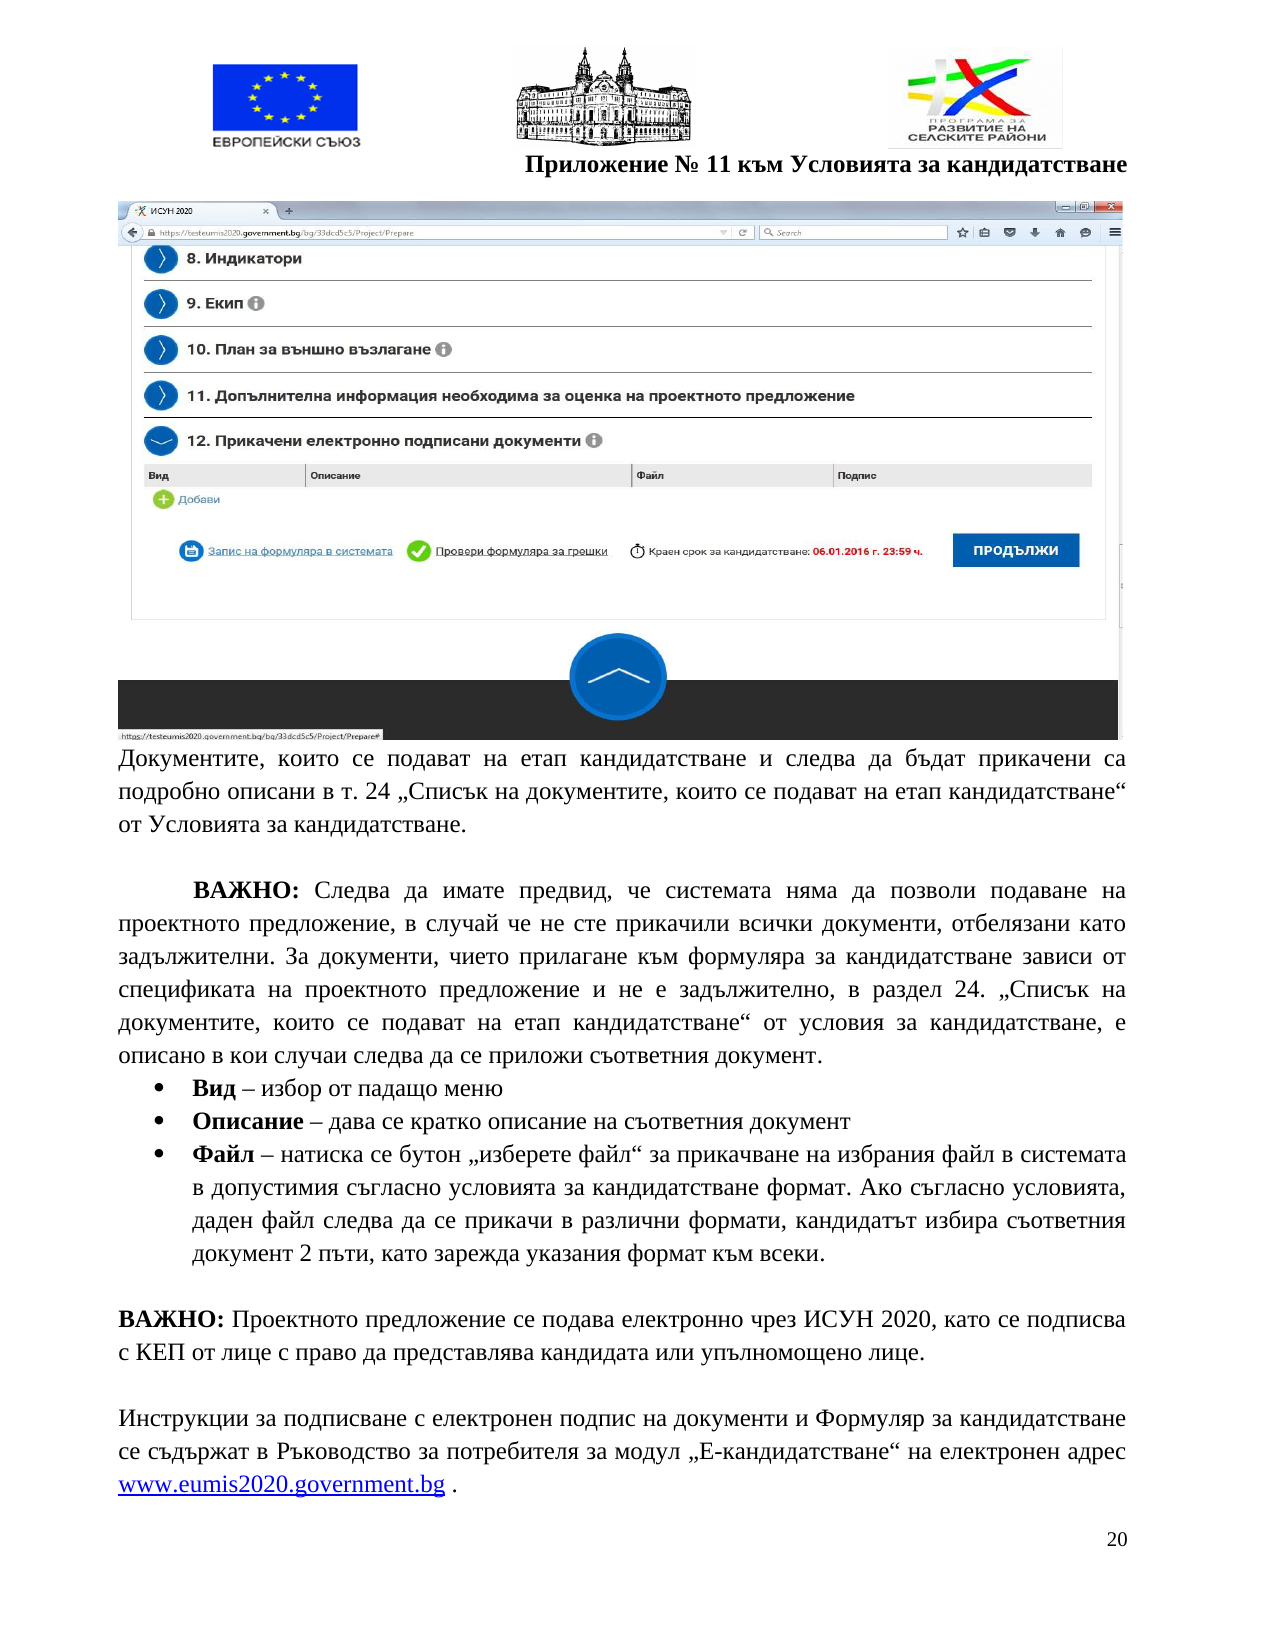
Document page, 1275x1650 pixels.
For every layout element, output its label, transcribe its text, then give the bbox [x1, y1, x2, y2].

list Файл – натиска се бутон „изберете файл“ за прикачване на избрания файл в системата в допустимия съгласно условията за кандидатстване формат. Ако съгласно условията, даден файл следва да се прикачи в различни формати, кандидатът избира съответния документ 2 пъти, като зарежда указания формат към всеки. [154, 1139, 1127, 1267]
text ВАЖНО: Следва да имате предвид, че системата няма да позволи подаване на проектното предложение, в случай че не сте прикачили всички документи, отбелязани като задължителни. За документи, чието прилагане към формуляра за кандидатстване зависи от спецификата на проектното предложение и не е задължително, в раздел 24. „Списък на документите, които се подават на етап кандидатстване“ от условия за кандидатстване, е описано в кои случаи следва да се приложи съответния документ. [118, 875, 1127, 1069]
picture [212, 63, 362, 149]
list Описание – дава се кратко описание на съответния документ [154, 1106, 1127, 1135]
list Вид – избор от падащо меню [154, 1073, 1127, 1102]
text Инструкции за подписване с електронен подпис на документи и Формуляр за кандидатстване се съдържат в Ръководство за потребителя за модул „Е-кандидатстване“ на електронен адрес www.eumis2020.government.bg . [118, 1403, 1127, 1498]
picture [512, 44, 698, 149]
text ВАЖНО: Проектното предложение се подава електронно чрез ИСУН 2020, като се подписва с КЕП от лице с право да представлява кандидата или упълномощено лице. [118, 1304, 1127, 1366]
text Документите, които се подават на етап кандидатстване и следва да бъдат прикачени са подробно описани в т. 24 „Списък на документите, които се подават на етап кандидатстване“ от Условията за кандидатстване. [118, 743, 1127, 838]
picture [887, 47, 1063, 149]
